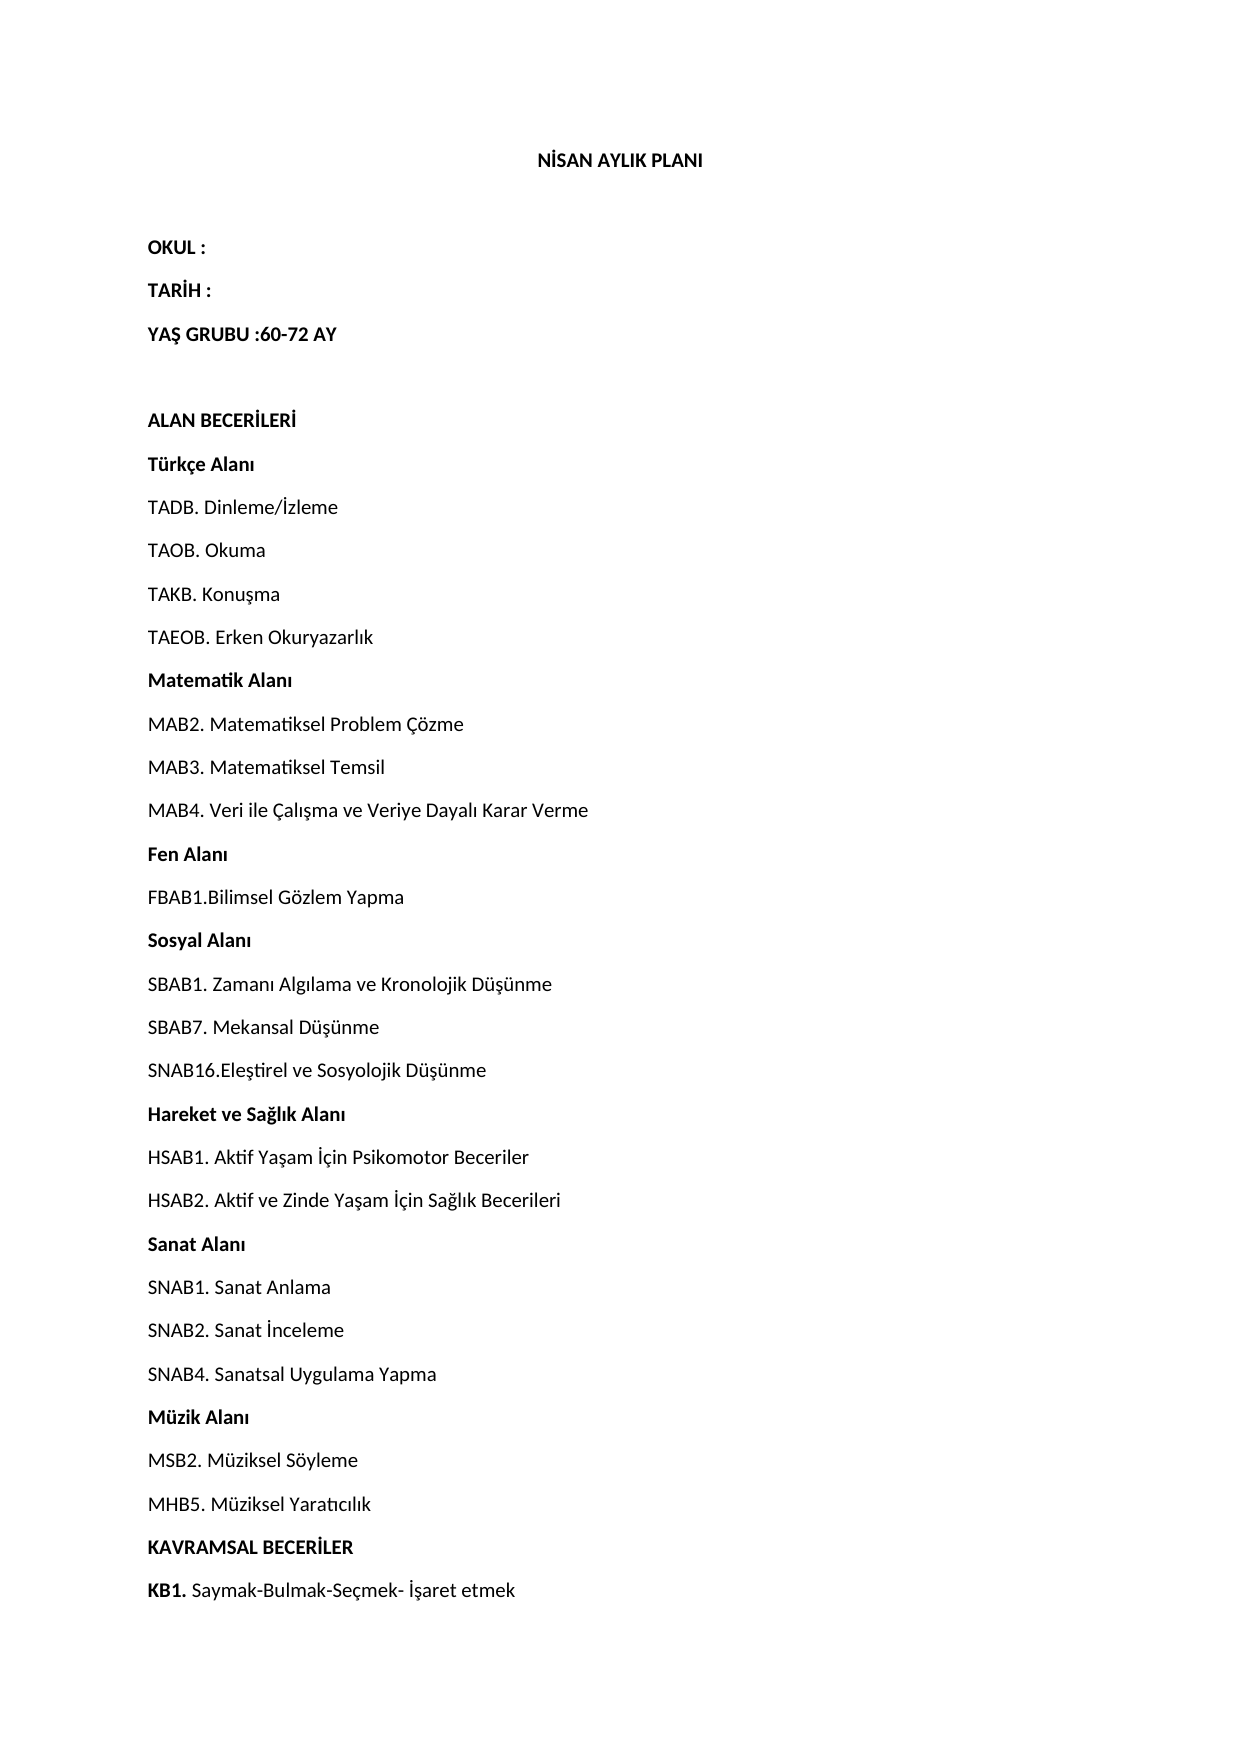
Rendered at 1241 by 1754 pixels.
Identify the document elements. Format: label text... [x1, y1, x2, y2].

text MAB3. Matematiksel Temsil [148, 754, 1093, 780]
text Sosyal Alanı [148, 928, 1093, 953]
text SNAB1. Sanat Anlama [148, 1274, 1093, 1300]
text TADB. Dinleme/İzleme [148, 494, 1093, 520]
text MAB4. Veri ile Çalışma ve Veriye Dayalı Karar Verme [148, 798, 1093, 823]
text TAEOB. Erken Okuryazarlık [148, 624, 1093, 650]
text SBAB7. Mekansal Düşünme [148, 1014, 1093, 1040]
text HSAB2. Aktif ve Zinde Yaşam İçin Sağlık Becerileri [148, 1188, 1093, 1213]
text SBAB1. Zamanı Algılama ve Kronolojik Düşünme [148, 971, 1093, 996]
text Matematik Alanı [148, 668, 1093, 693]
text Müzik Alanı [148, 1404, 1093, 1430]
text MAB2. Matematiksel Problem Çözme [148, 711, 1093, 736]
text TAOB. Okuma [148, 538, 1093, 563]
text TAKB. Konuşma [148, 581, 1093, 606]
text KB1. Saymak-Bulmak-Seçmek- İşaret etmek [148, 1578, 1093, 1603]
text MSB2. Müziksel Söyleme [148, 1448, 1093, 1473]
text Hareket ve Sağlık Alanı [148, 1101, 1093, 1126]
text Sanat Alanı [148, 1231, 1093, 1256]
text SNAB4. Sanatsal Uygulama Yapma [148, 1361, 1093, 1386]
text NİSAN AYLIK PLANI [148, 148, 1093, 173]
text FBAB1.Bilimsel Gözlem Yapma [148, 884, 1093, 910]
text Fen Alanı [148, 841, 1093, 866]
text Türkçe Alanı [148, 451, 1093, 476]
text ALAN BECERİLERİ [148, 408, 1093, 433]
text YAŞ GRUBU :60-72 AY [148, 321, 1093, 346]
text KAVRAMSAL BECERİLER [148, 1534, 1093, 1560]
text SNAB2. Sanat İnceleme [148, 1318, 1093, 1343]
text HSAB1. Aktif Yaşam İçin Psikomotor Beceriler [148, 1144, 1093, 1170]
text TARİH : [148, 278, 1093, 303]
text MHB5. Müziksel Yaratıcılık [148, 1491, 1093, 1516]
text OKUL : [148, 234, 1093, 260]
text SNAB16.Eleştirel ve Sosyolojik Düşünme [148, 1058, 1093, 1083]
